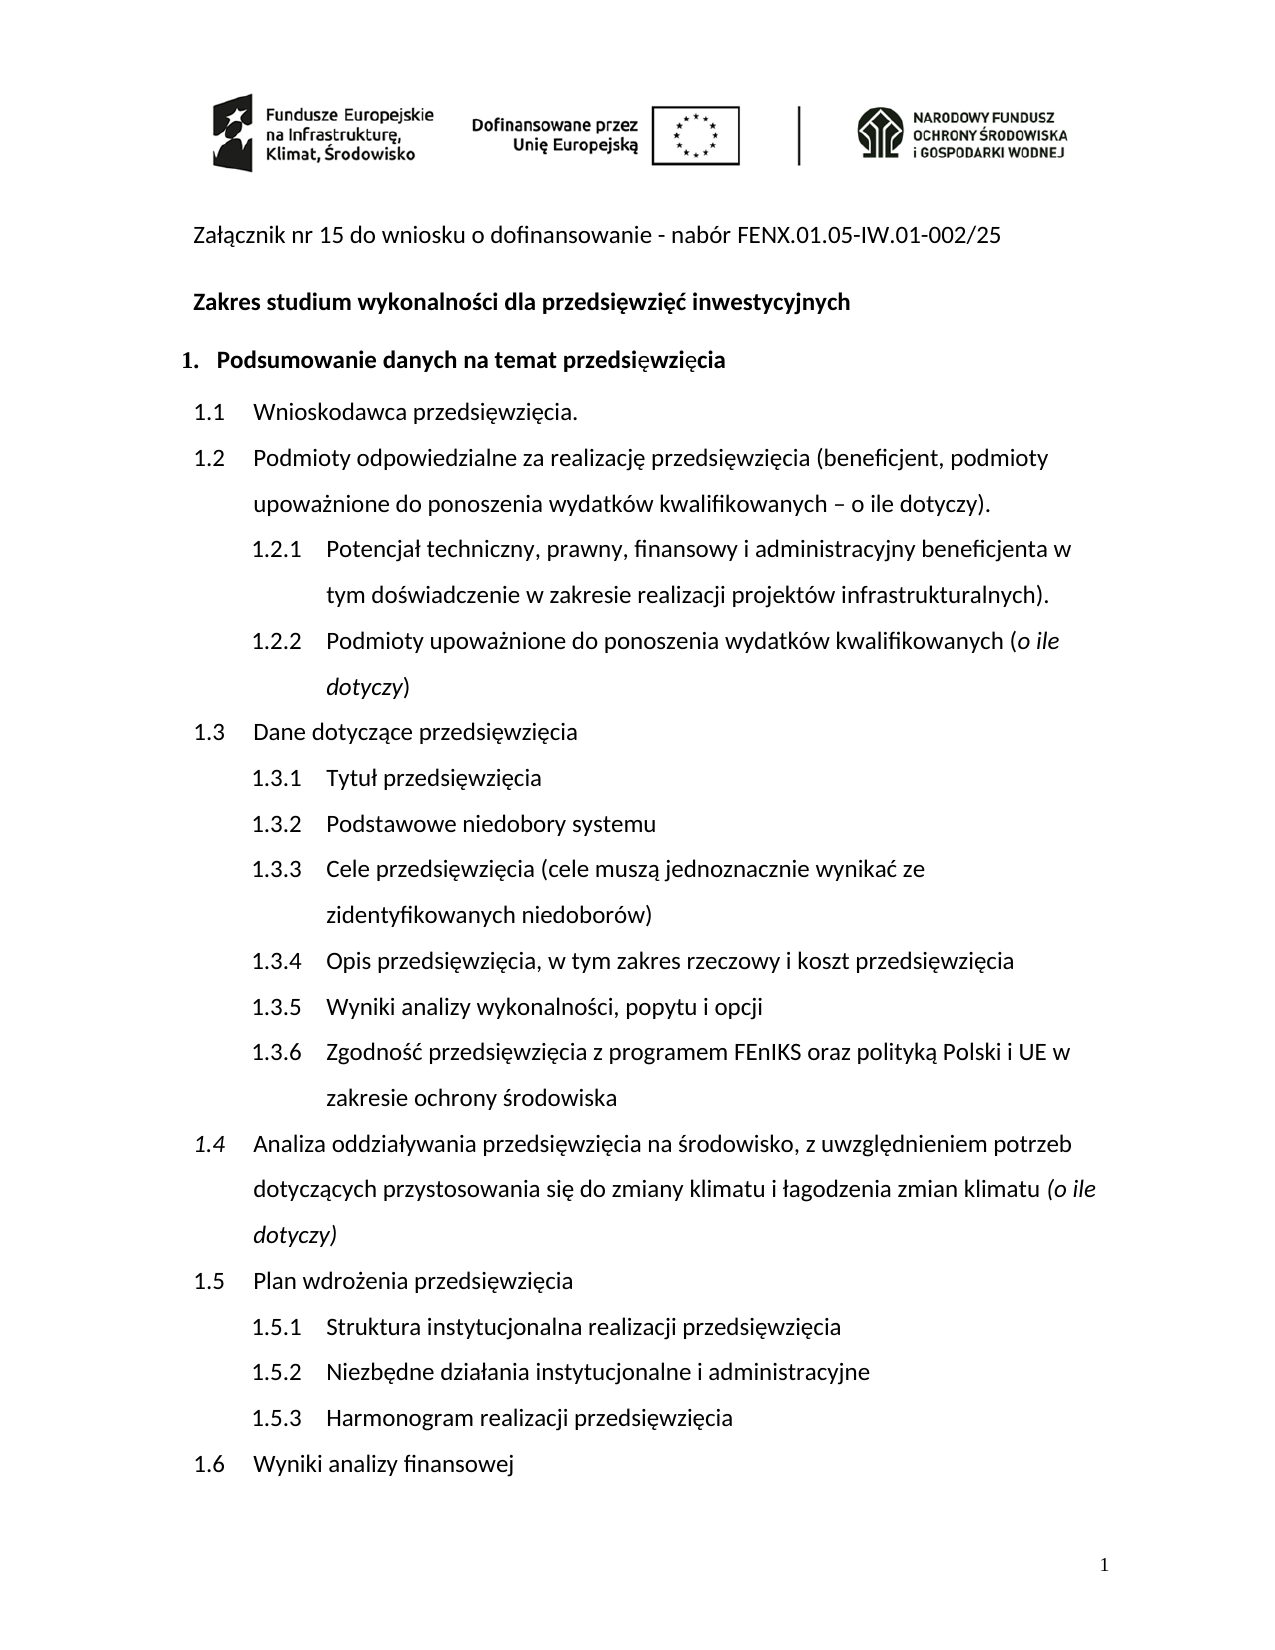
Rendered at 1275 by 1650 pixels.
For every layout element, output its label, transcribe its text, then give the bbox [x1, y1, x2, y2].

list Zgodność przedsięwzięcia z programem FEnIKS oraz polityką Polski i UE w zakresie ochrony środowiska [251, 1036, 1109, 1113]
list Wyniki analizy finansowej [193, 1448, 1109, 1478]
list Harmonogram realizacji przedsięwzięcia [251, 1402, 1109, 1433]
list Analiza oddziaływania przedsięwzięcia na środowisko, z uwzględnieniem potrzeb dotyczących przystosowania się do zmiany klimatu i łagodzenia zmian klimatu (o ile dotyczy) [193, 1128, 1109, 1250]
subtitle Zakres studium wykonalności dla przedsięwzięć inwestycyjnych [193, 286, 1109, 317]
list Podmioty odpowiedzialne za realizację przedsięwzięcia (beneficjent, podmioty upoważnione do ponoszenia wydatków kwalifikowanych – o ile dotyczy). [193, 442, 1109, 518]
list Potencjał techniczny, prawny, finansowy i administracyjny beneficjenta w tym doświadczenie w zakresie realizacji projektów infrastrukturalnych). [251, 533, 1109, 610]
list Cele przedsięwzięcia (cele muszą jednoznacznie wynikać ze zidentyfikowanych niedoborów) [251, 853, 1109, 930]
list Wnioskodawca przedsięwzięcia. [193, 396, 1109, 427]
subtitle Podsumowanie danych na temat przedsięwzięcia [181, 344, 1109, 375]
list Struktura instytucjonalna realizacji przedsięwzięcia [251, 1311, 1109, 1341]
picture [193, 73, 1110, 192]
list Plan wdrożenia przedsięwzięcia [193, 1265, 1109, 1296]
text Załącznik nr 15 do wniosku o dofinansowanie - nabór FENX.01.05-IW.01-002/25 [193, 219, 1109, 249]
list Niezbędne działania instytucjonalne i administracyjne [251, 1357, 1109, 1387]
list Podmioty upoważnione do ponoszenia wydatków kwalifikowanych (o ile dotyczy) [251, 625, 1109, 701]
list Tytuł przedsięwzięcia [251, 762, 1109, 793]
list Podstawowe niedobory systemu [251, 808, 1109, 838]
list Wyniki analizy wykonalności, popytu i opcji [251, 991, 1109, 1021]
list Dane dotyczące przedsięwzięcia [193, 716, 1109, 747]
list Opis przedsięwzięcia, w tym zakres rzeczowy i koszt przedsięwzięcia [251, 945, 1109, 976]
